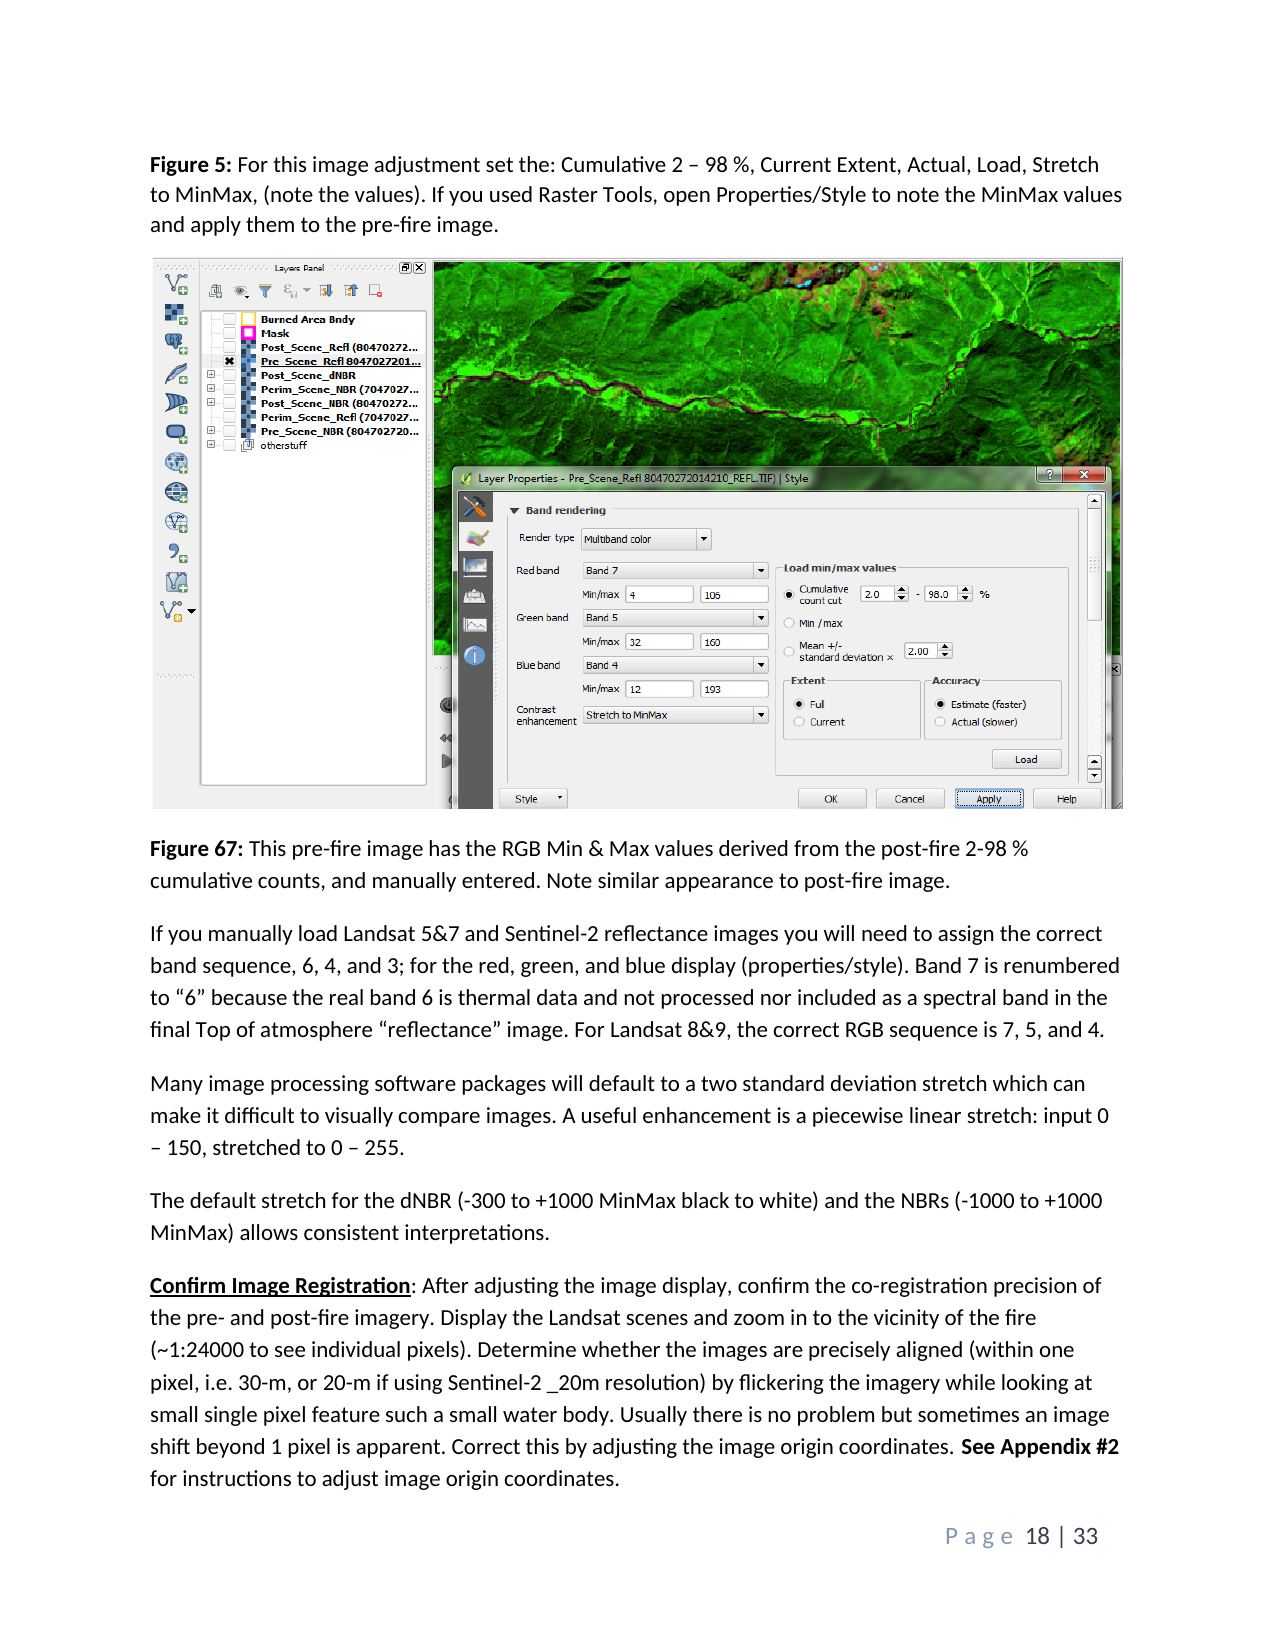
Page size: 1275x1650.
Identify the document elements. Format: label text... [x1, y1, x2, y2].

text Many image processing software packages will default to a two standard deviation stretch which can make it difficult to visually compare images. A useful enhancement is a piecewise linear stretch: input 0 – 150, stretched to 0 – 255. [150, 1069, 1125, 1161]
text If you manually load Landsat 5&7 and Sentinel-2 reflectance images you will need to assign the correct band sequence, 6, 4, and 3; for the red, green, and blue display (properties/style). Band 7 is renumbered to “6” because the real band 6 is thermal data and not processed nor included as a spectral band in the final Top of atmosphere “reflectance” image. For Landsat 8&9, the correct RGB sequence is 7, 5, and 4. [150, 919, 1125, 1044]
picture [152, 257, 1123, 809]
text Figure 67: This pre-fire image has the RGB Min & Max values derived from the post-fire 2-98 % cumulative counts, and manually entered. Note similar appearance to post-fire image. [150, 834, 1125, 894]
text The default stretch for the dNBR (-300 to +1000 MinMax black to white) and the NBRs (-1000 to +1000 MinMax) allows consistent interpretations. [150, 1186, 1125, 1246]
text Figure 5: For this image adjustment set the: Cumulative 2 – 98 %, Current Extent, Actual, Load, Stretch to MinMax, (note the values). If you used Raster Tools, open Properties/Style to note the MinMax values and apply them to the pre-fire image. [150, 150, 1125, 238]
text Confirm Image Registration: After adjusting the image display, confirm the co-registration precision of the pre- and post-fire imagery. Display the Landsat scenes and zoom in to the vicinity of the fire (~1:24000 to see individual pixels). Determine whether the images are precisely aligned (within one pixel, i.e. 30-m, or 20-m if using Sentinel-2 _20m resolution) by flickering the imagery while looking at small single pixel feature such a small water body. Usually there is no problem but sometimes an image shift beyond 1 pixel is apparent. Correct this by adjusting the image origin coordinates. See Appendix #2 for instructions to adjust image origin coordinates. [150, 1271, 1125, 1492]
